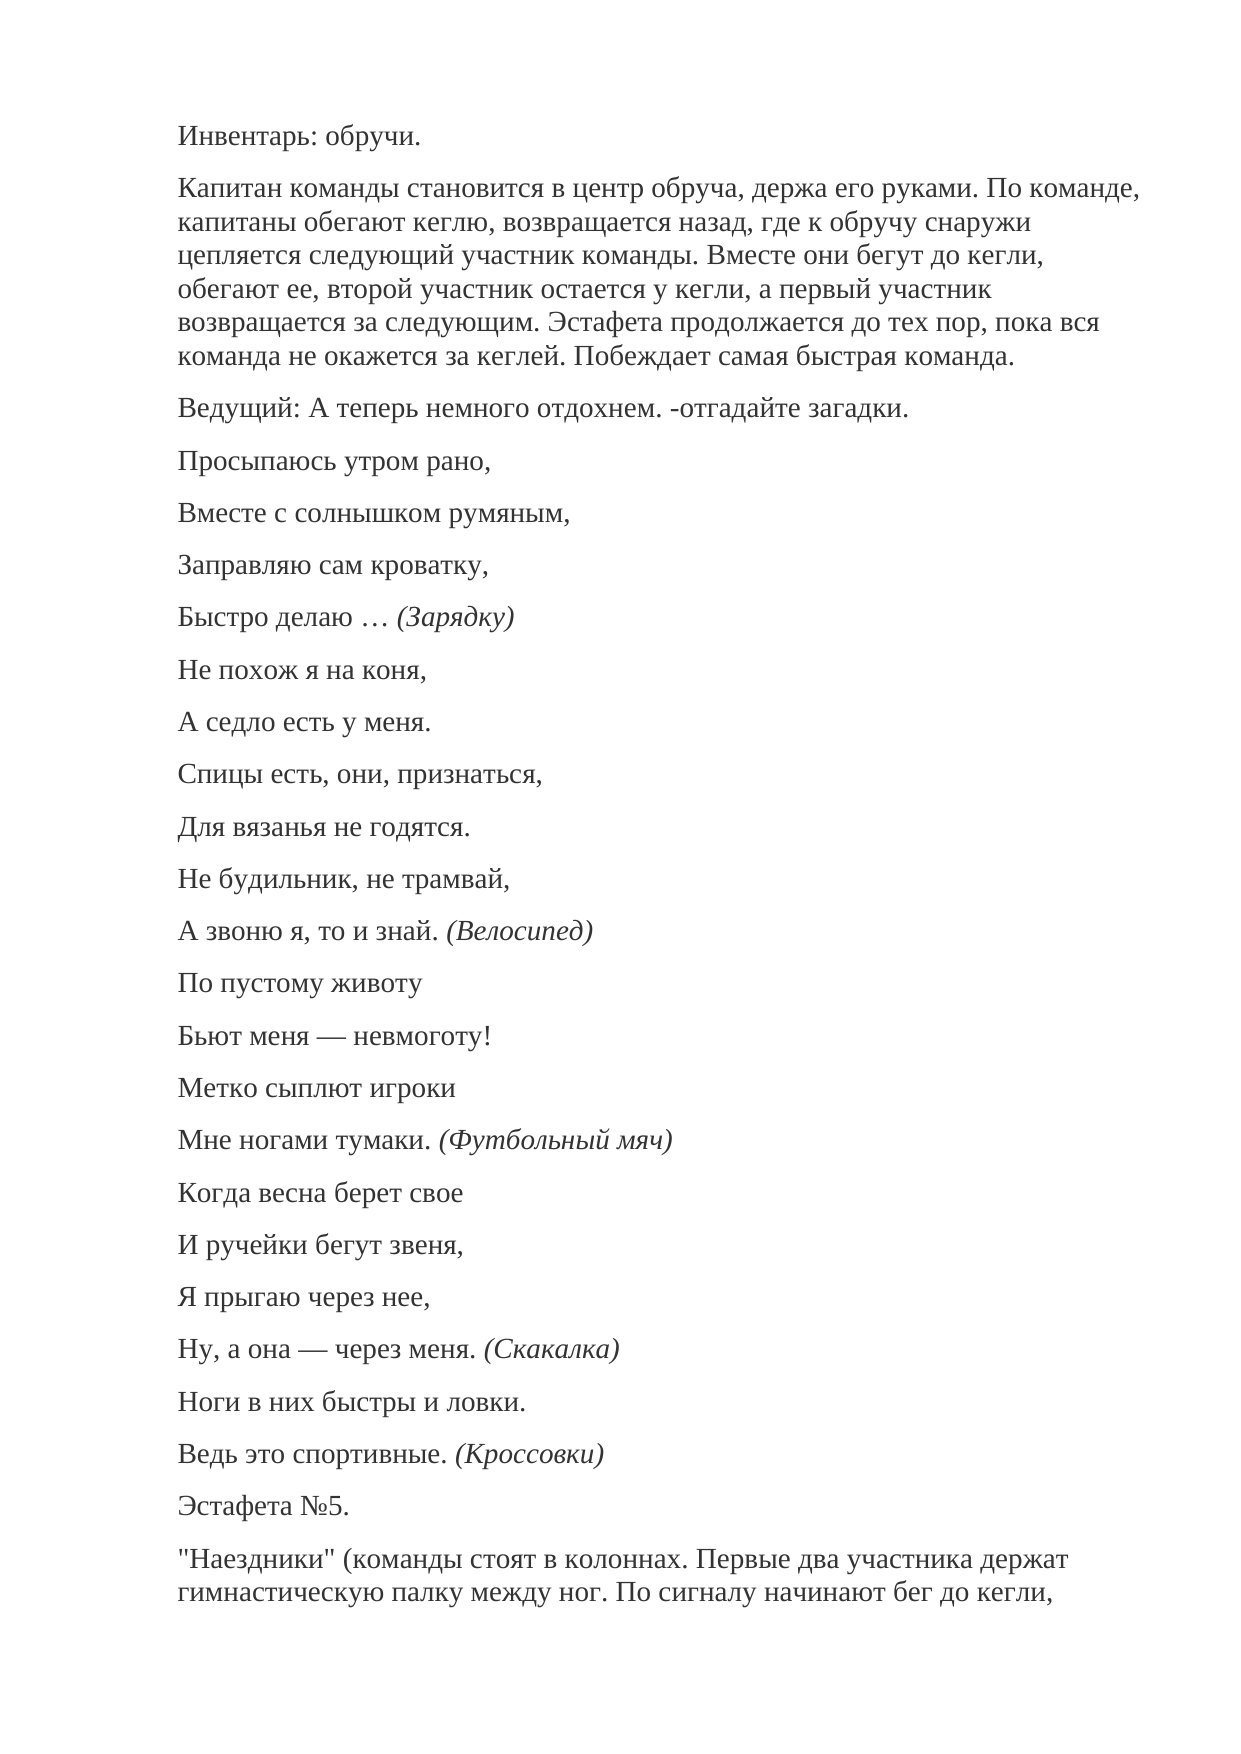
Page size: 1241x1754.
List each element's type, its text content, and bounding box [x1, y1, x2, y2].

text Метко сыплют игроки [177, 1070, 1152, 1104]
text А звоню я, то и знай. (Велосипед) [177, 913, 1152, 947]
text По пустому животу [177, 966, 1152, 999]
text Быстро делаю … (Зарядку) [177, 599, 1152, 633]
text Когда весна берет свое [177, 1175, 1152, 1208]
text Ведь это спортивные. (Кроссовки) [177, 1436, 1152, 1470]
text Эстафета №5. [177, 1488, 1152, 1522]
text Вместе с солнышком румяным, [177, 495, 1152, 528]
text Инвентарь: обручи. [177, 118, 1152, 152]
text Не похож я на коня, [177, 652, 1152, 685]
text Ведущий: А теперь немного отдохнем. -отгадайте загадки. [177, 390, 1152, 424]
text Для вязанья не годятся. [177, 809, 1152, 842]
text Спицы есть, они, признаться, [177, 756, 1152, 790]
text Просыпаюсь утром рано, [177, 443, 1152, 476]
text Ну, а она — через меня. (Скакалка) [177, 1332, 1152, 1365]
text А седло есть у меня. [177, 704, 1152, 738]
text Заправляю сам кроватку, [177, 547, 1152, 581]
text Бьют меня — невмоготу! [177, 1018, 1152, 1051]
text Я прыгаю через нее, [177, 1279, 1152, 1313]
text Капитан команды становится в центр обруча, держа его руками. По команде, капитаны обегают кеглю, возвращается назад, где к обручу снаружи цепляется следующий участник команды. Вместе они бегут до кегли, обегают ее, второй участник остается у кегли, а первый участник возвращается за следующим. Эстафета продолжается до тех пор, пока вся команда не окажется за кеглей. Побеждает самая быстрая команда. [177, 170, 1152, 372]
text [177, 1541, 1152, 1608]
text Не будильник, не трамвай, [177, 861, 1152, 894]
text И ручейки бегут звеня, [177, 1227, 1152, 1261]
text Мне ногами тумаки. (Футбольный мяч) [177, 1122, 1152, 1156]
text Ноги в них быстры и ловки. [177, 1384, 1152, 1417]
